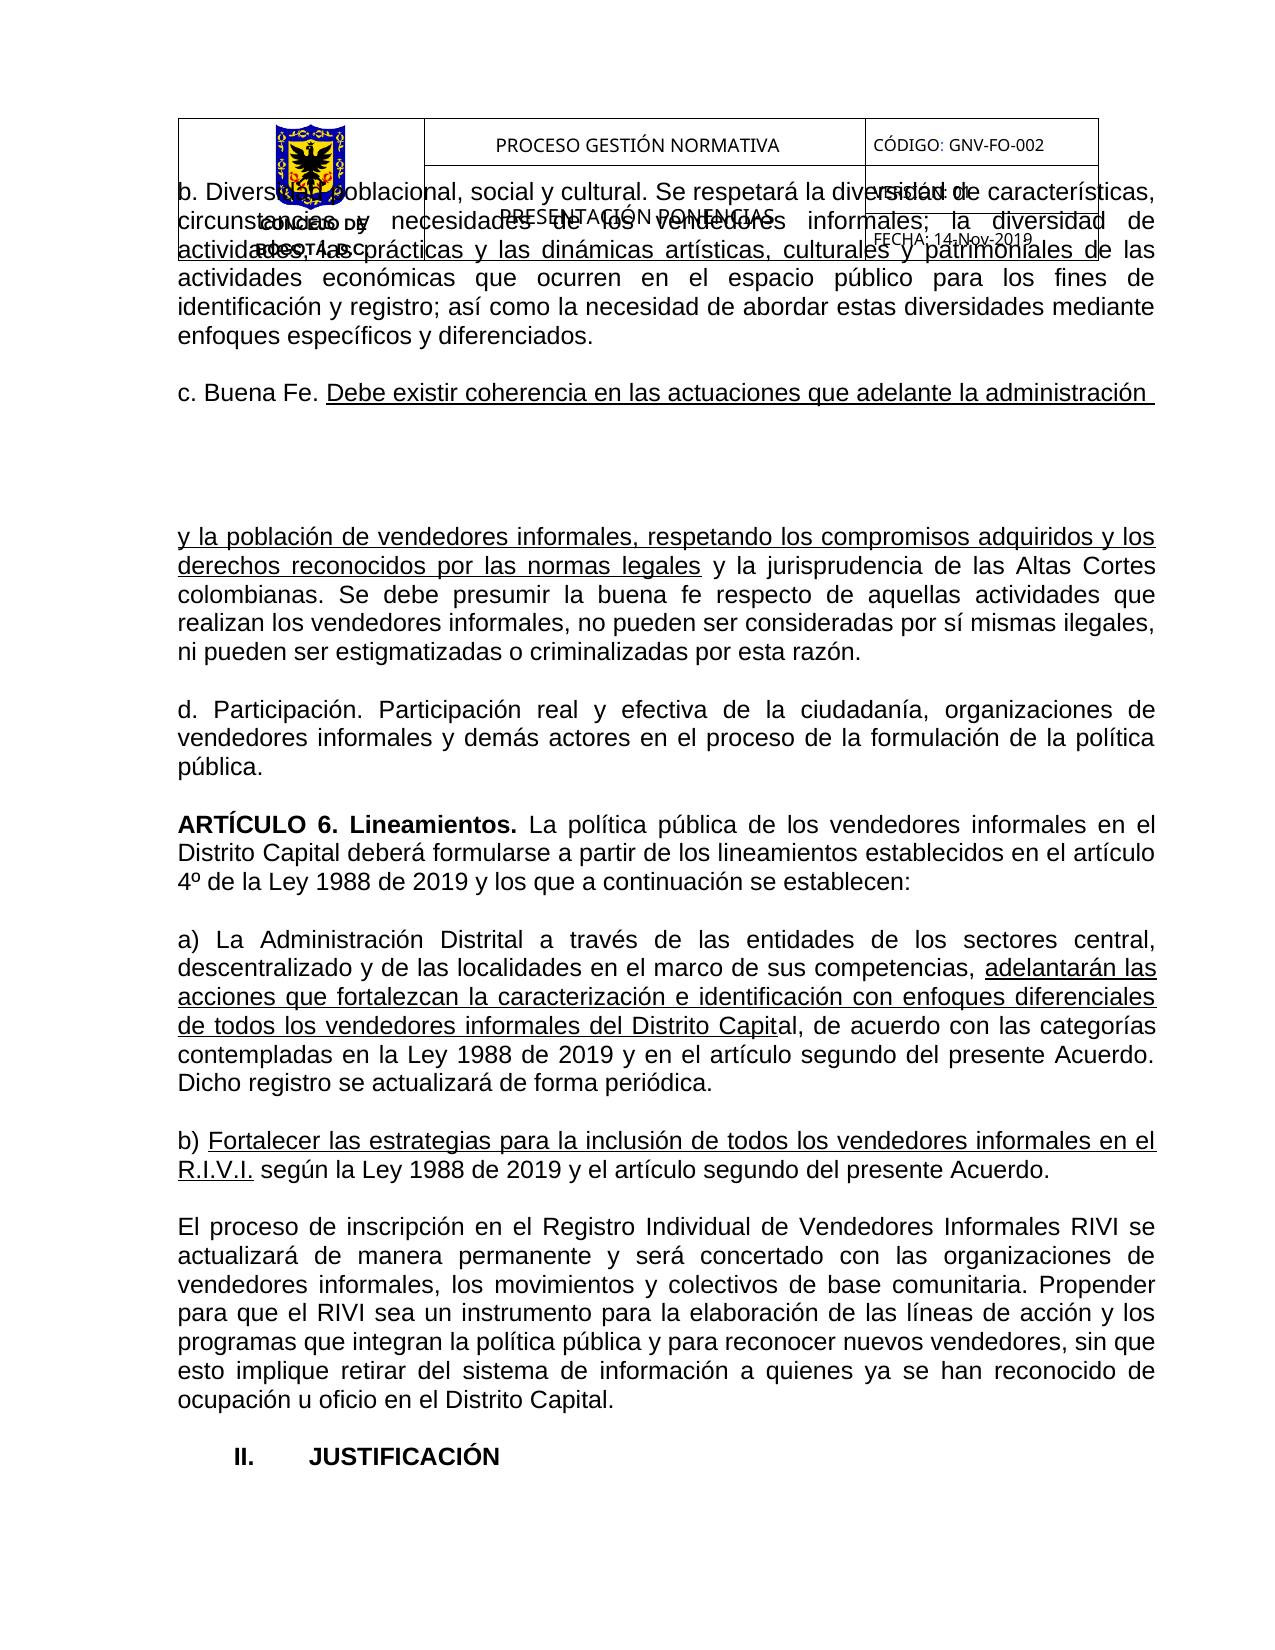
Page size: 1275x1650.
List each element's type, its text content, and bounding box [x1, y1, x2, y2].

text b. Diversidad poblacional, social y cultural. Se respetará la diversidad de características, circunstancias y necesidades de los vendedores informales; la diversidad de actividades, las prácticas y las dinámicas artísticas, culturales y patrimoniales de las actividades económicas que ocurren en el espacio público para los fines de identificación y registro; así como la necesidad de abordar estas diversidades mediante enfoques específicos y diferenciados. [177, 177, 1157, 350]
text a) La Administración Distrital a través de las entidades de los sectores central, descentralizado y de las localidades en el marco de sus competencias, adelantarán las acciones que fortalezcan la caracterización e identificación con enfoques diferenciales de todos los vendedores informales del Distrito Capital, de acuerdo con las categorías contempladas en la Ley 1988 de 2019 y en el artículo segundo del presente Acuerdo. Dicho registro se actualizará de forma periódica. [177, 925, 1157, 1007]
text d. Participación. Participación real y efectiva de la ciudadanía, organizaciones de vendedores informales y demás actores en el proceso de la formulación de la política pública. [177, 695, 1157, 781]
picture [275, 124, 346, 177]
text b) Fortalecer las estrategias para la inclusión de todos los vendedores informales en el R.I.V.I. según la Ley 1988 de 2019 y el artículo segundo del presente Acuerdo. [177, 1126, 1157, 1183]
text c. Buena Fe. Debe existir coherencia en las actuaciones que adelante la administración [177, 378, 1157, 407]
text ARTÍCULO 6. Lineamientos. La política pública de los vendedores informales en el Distrito Capital deberá formularse a partir de los lineamientos establecidos en el artículo 4º de la Ley 1988 de 2019 y los que a continuación se establecen: [177, 810, 1157, 896]
text a) La Administración Distrital a través de las entidades de los sectores central, descentralizado y de las localidades en el marco de sus competencias, adelantarán las acciones que fortalezcan la caracterización e identificación con enfoques diferenciales de todos los vendedores informales del Distrito Capital, de acuerdo con las categorías contempladas en la Ley 1988 de 2019 y en el artículo segundo del presente Acuerdo. Dicho registro se actualizará de forma periódica. [177, 1008, 1157, 1097]
text El proceso de inscripción en el Registro Individual de Vendedores Informales RIVI se actualizará de manera permanente y será concertado con las organizaciones de vendedores informales, los movimientos y colectivos de base comunitaria. Propender para que el RIVI sea un instrumento para la elaboración de las líneas de acción y los programas que integran la política pública y para reconocer nuevos vendedores, sin que esto implique retirar del sistema de información a quienes ya se han reconocido de ocupación u oficio en el Distrito Capital. [177, 1212, 1157, 1413]
text y la población de vendedores informales, respetando los compromisos adquiridos y los derechos reconocidos por las normas legales y la jurisprudencia de las Altas Cortes colombianas. Se debe presumir la buena fe respecto de aquellas actividades que realizan los vendedores informales, no pueden ser consideradas por sí mismas ilegales, ni pueden ser estigmatizadas o criminalizadas por esta razón. [177, 522, 1157, 666]
subtitle JUSTIFICACIÓN [233, 1442, 1121, 1471]
